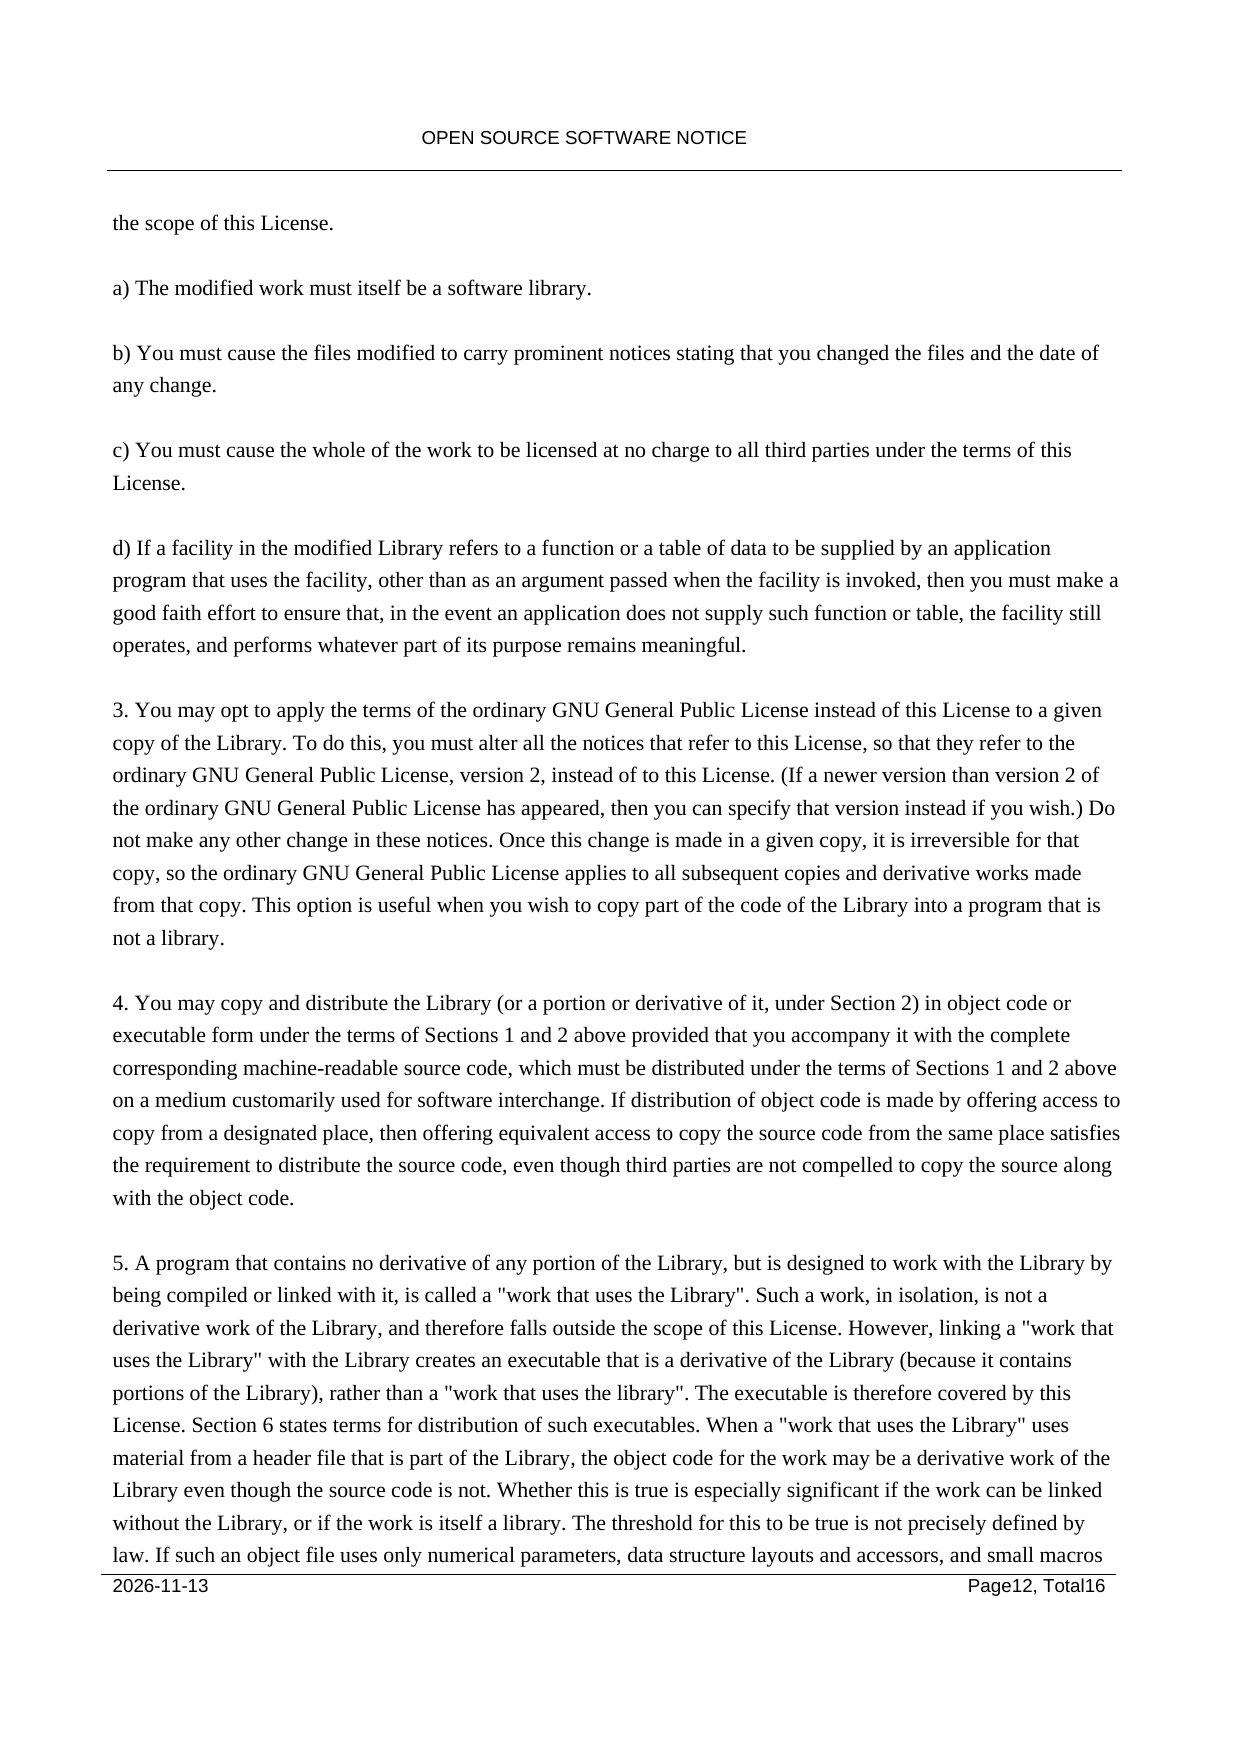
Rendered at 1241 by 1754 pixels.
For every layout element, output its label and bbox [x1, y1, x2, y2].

text [112, 206, 1128, 1571]
